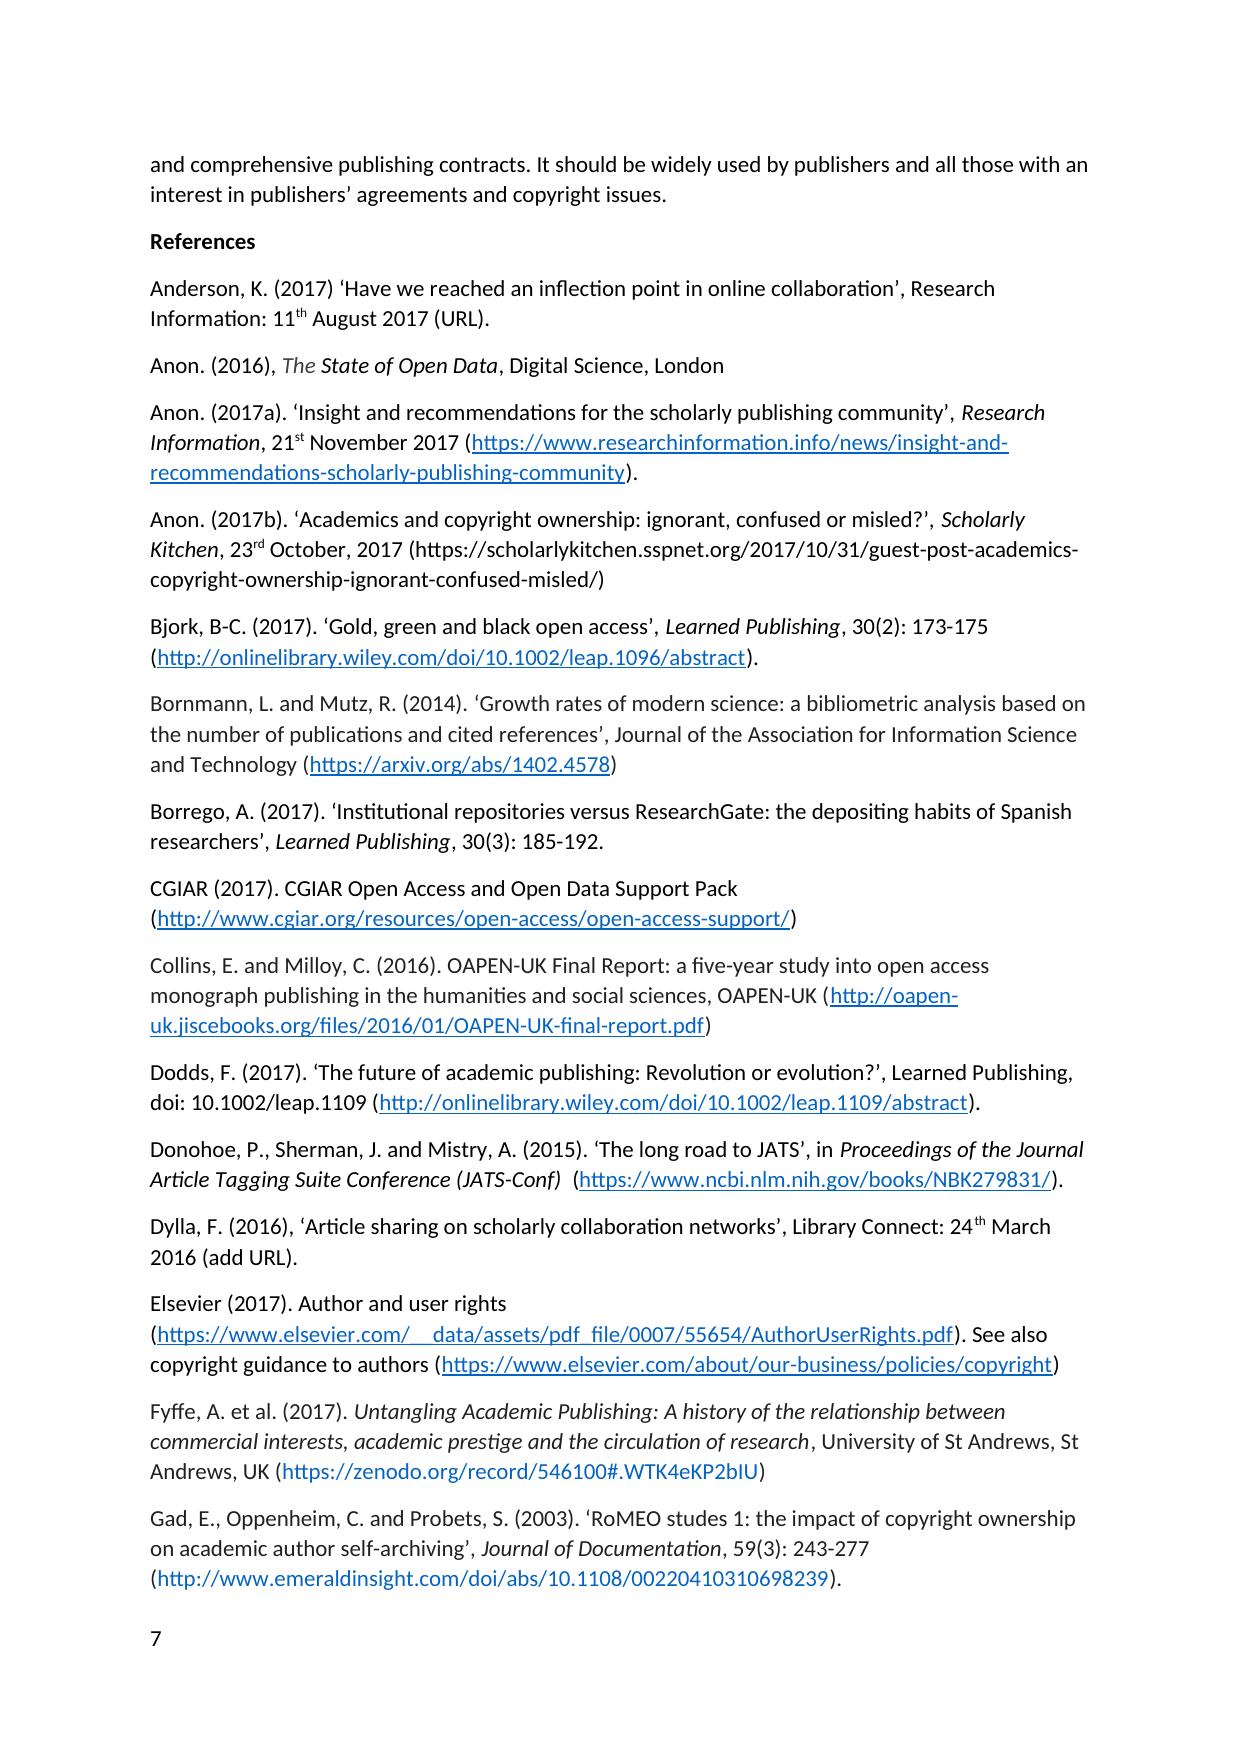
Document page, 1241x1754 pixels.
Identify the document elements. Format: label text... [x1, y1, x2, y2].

text Elsevier (2017). Author and user rights (https://www.elsevier.com/__data/assets/pdf_file/0007/55654/AuthorUserRights.pdf). See also copyright guidance to authors (https://www.elsevier.com/about/our-business/policies/copyright) [150, 1289, 1090, 1378]
text Gad, E., Oppenheim, C. and Probets, S. (2003). ‘RoMEO studes 1: the impact of copyright ownership on academic author self-archiving’, Journal of Documentation, 59(3): 243-277 (http://www.emeraldinsight.com/doi/abs/10.1108/00220410310698239). [150, 1504, 1090, 1593]
text References [150, 227, 1090, 255]
text Anon. (2017a). ‘Insight and recommendations for the scholarly publishing community’, Research Information, 21st November 2017 (https://www.researchinformation.info/news/insight-and-recommendations-scholarly-publishing-community). [150, 398, 1090, 486]
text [150, 150, 1090, 208]
text Fyffe, A. et al. (2017). Untangling Academic Publishing: A history of the relationship between commercial interests, academic prestige and the circulation of research, University of St Andrews, St Andrews, UK (https://zenodo.org/record/546100#.WTK4eKP2bIU) [150, 1397, 1090, 1485]
text Anderson, K. (2017) ‘Have we reached an inflection point in online collaboration’, Research Information: 11th August 2017 (URL). [150, 274, 1090, 332]
text Bjork, B-C. (2017). ‘Gold, green and black open access’, Learned Publishing, 30(2): 173-175 (http://onlinelibrary.wiley.com/doi/10.1002/leap.1096/abstract). [150, 612, 1090, 671]
text Collins, E. and Milloy, C. (2016). OAPEN-UK Final Report: a five-year study into open access monograph publishing in the humanities and social sciences, OAPEN-UK (http://oapen-uk.jiscebooks.org/files/2016/01/OAPEN-UK-final-report.pdf) [150, 951, 1090, 1039]
text Bornmann, L. and Mutz, R. (2014). ‘Growth rates of modern science: a bibliometric analysis based on the number of publications and cited references’, Journal of the Association for Information Science and Technology (https://arxiv.org/abs/1402.4578) [150, 689, 1090, 778]
text Donohoe, P., Sherman, J. and Mistry, A. (2015). ‘The long road to JATS’, in Proceedings of the Journal Article Tagging Suite Conference (JATS-Conf) (https://www.ncbi.nlm.nih.gov/books/NBK279831/). [150, 1135, 1090, 1194]
text Borrego, A. (2017). ‘Institutional repositories versus ResearchGate: the depositing habits of Spanish researchers’, Learned Publishing, 30(3): 185-192. [150, 797, 1090, 855]
text CGIAR (2017). CGIAR Open Access and Open Data Support Pack (http://www.cgiar.org/resources/open-access/open-access-support/) [150, 874, 1090, 932]
text Dylla, F. (2016), ‘Article sharing on scholarly collaboration networks’, Library Connect: 24th March 2016 (add URL). [150, 1212, 1090, 1271]
text Dodds, F. (2017). ‘The future of academic publishing: Revolution or evolution?’, Learned Publishing, doi: 10.1002/leap.1109 (http://onlinelibrary.wiley.com/doi/10.1002/leap.1109/abstract). [150, 1058, 1090, 1117]
text Anon. (2016), The State of Open Data, Digital Science, London [150, 351, 1090, 379]
text Anon. (2017b). ‘Academics and copyright ownership: ignorant, confused or misled?’, Scholarly Kitchen, 23rd October, 2017 (https://scholarlykitchen.sspnet.org/2017/10/31/guest-post-academics-copyright-ownership-ignorant-confused-misled/) [150, 505, 1090, 594]
